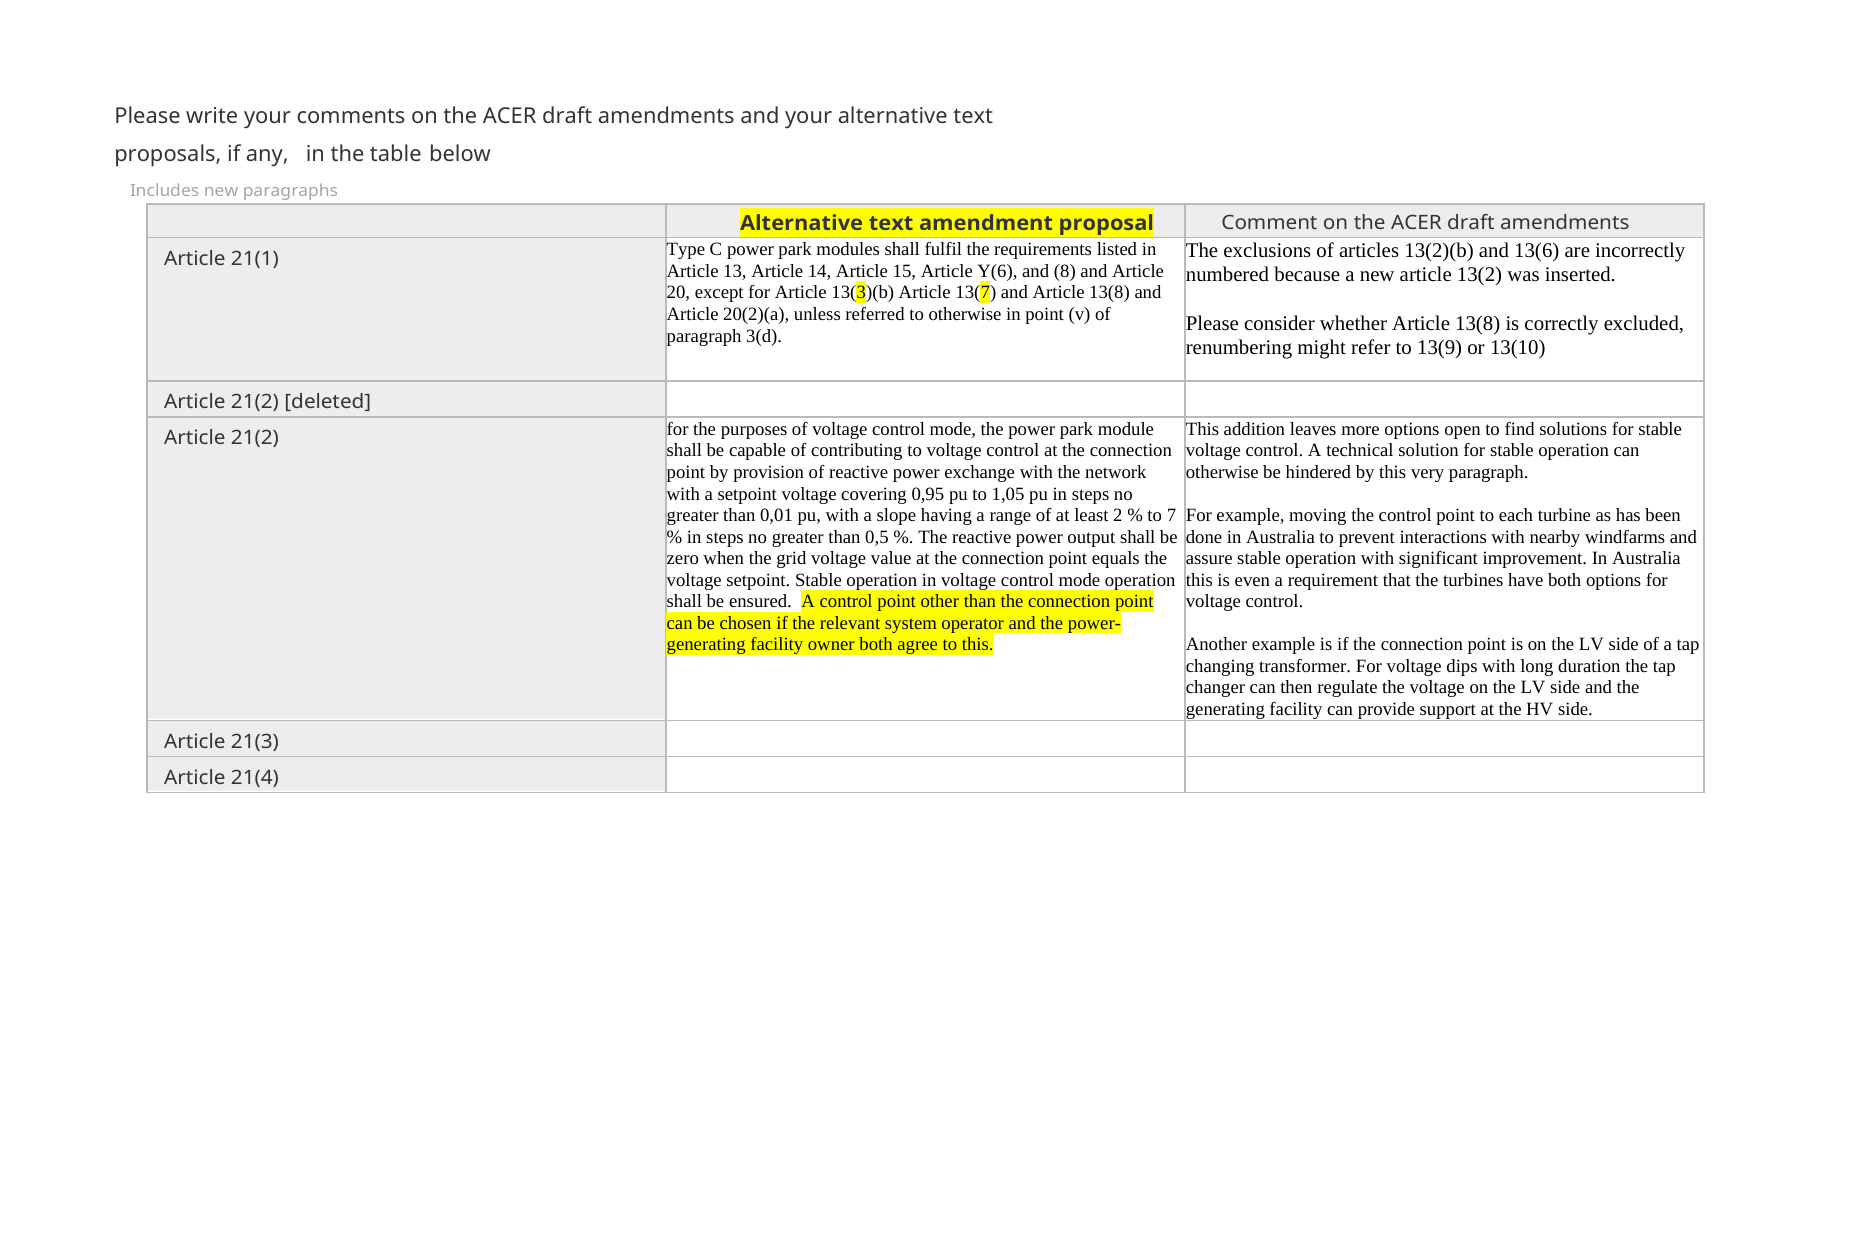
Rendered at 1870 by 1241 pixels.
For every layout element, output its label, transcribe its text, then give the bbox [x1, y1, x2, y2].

table_cell [1186, 382, 1703, 416]
table_cell [667, 382, 1184, 416]
table_cell [667, 757, 1184, 791]
table_cell [1186, 757, 1703, 791]
table_header Alternative text amendment proposal [667, 205, 1184, 237]
table_cell Article 21(4) [148, 757, 665, 791]
text Please write your comments on the ACER draft amendments and your alternative text proposals, if any, in the table below [114, 100, 1103, 168]
table_cell for the purposes of voltage control mode, the power park module shall be capable of contributing to voltage control at the connection point by provision of reactive power exchange with the network with a setpoint voltage covering 0,95 pu to 1,05 pu in steps no greater than 0,01 pu, with a slope having a range of at least 2 % to 7 % in steps no greater than 0,5 %. The reactive power output shall be zero when the grid voltage value at the connection point equals the voltage setpoint. Stable operation in voltage control mode operation shall be ensured. A control point other than the connection point can be chosen if the relevant system operator and the power-generating facility owner both agree to this. [667, 418, 1184, 719]
table_cell [1186, 721, 1703, 756]
table_cell Article 21(2) [deleted] [148, 382, 665, 416]
table_cell Article 21(2) [148, 418, 665, 719]
table_cell Article 21(1) [148, 238, 665, 380]
text Includes new paragraphs [130, 178, 1805, 201]
table_cell Type C power park modules shall fulfil the requirements listed in Article 13, Article 14, Article 15, Article Y(6), and (8) and Article 20, except for Article 13(3)(b) Article 13(7) and Article 13(8) and Article 20(2)(a), unless referred to otherwise in point (v) of paragraph 3(d). [667, 238, 1184, 380]
table_cell Article 21(3) [148, 721, 665, 756]
table_cell [667, 721, 1184, 756]
table_cell The exclusions of articles 13(2)(b) and 13(6) are incorrectly numbered because a new article 13(2) was inserted. Please consider whether Article 13(8) is correctly excluded, renumbering might refer to 13(9) or 13(10) [1186, 238, 1703, 380]
table_header Comment on the ACER draft amendments [1186, 205, 1703, 237]
table_cell This addition leaves more options open to find solutions for stable voltage control. A technical solution for stable operation can otherwise be hindered by this very paragraph. For example, moving the control point to each turbine as has been done in Australia to prevent interactions with nearby windfarms and assure stable operation with significant improvement. In Australia this is even a requirement that the turbines have both options for voltage control. Another example is if the connection point is on the LV side of a tap changing transformer. For voltage dips with long duration the tap changer can then regulate the voltage on the LV side and the generating facility can provide support at the HV side. [1186, 418, 1703, 719]
table_header [148, 205, 665, 237]
